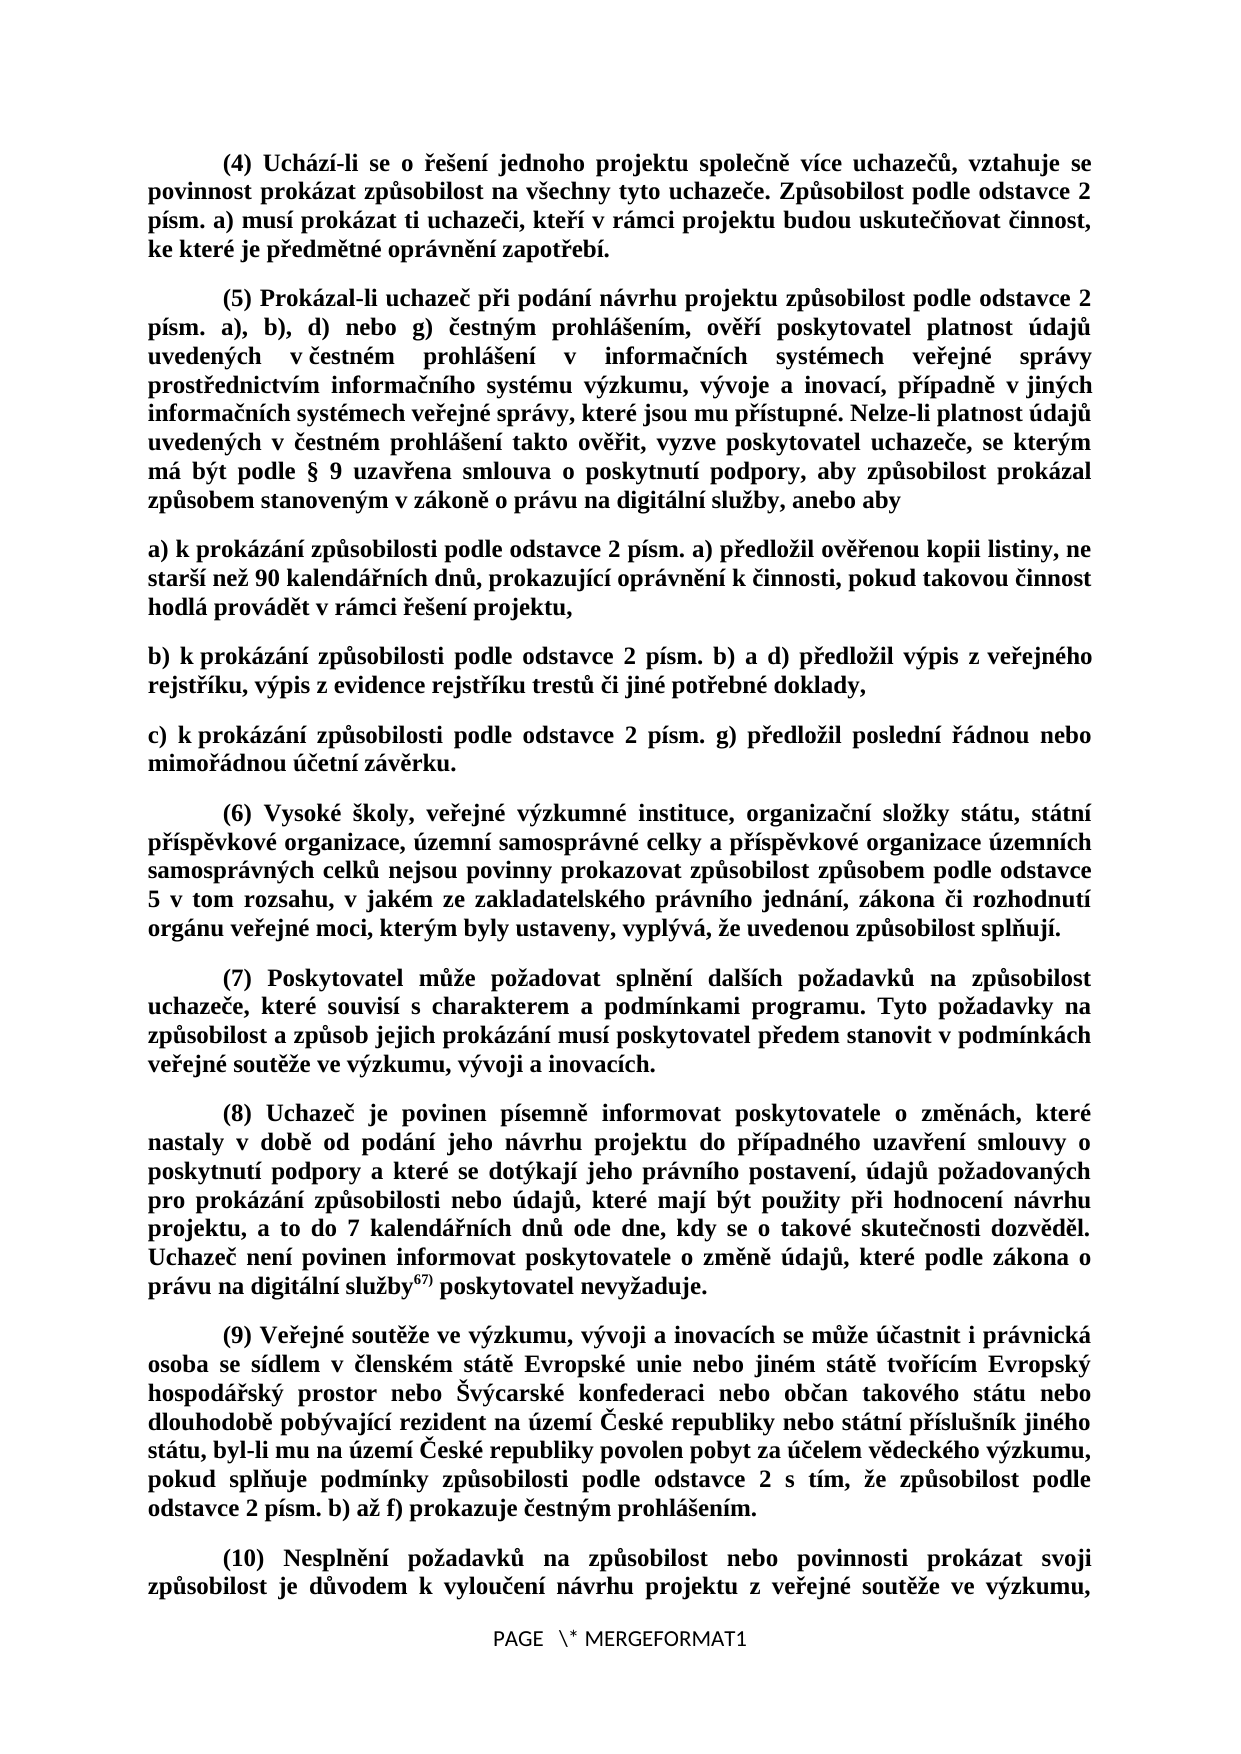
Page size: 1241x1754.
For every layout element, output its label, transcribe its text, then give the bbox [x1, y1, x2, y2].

text (5) Prokázal-li uchazeč při podání návrhu projektu způsobilost podle odstavce 2 písm. a), b), d) nebo g) čestným prohlášením, ověří poskytovatel platnost údajů uvedených v čestném prohlášení v informačních systémech veřejné správy prostřednictvím informačního systému výzkumu, vývoje a inovací, případně v jiných informačních systémech veřejné správy, které jsou mu přístupné. Nelze-li platnost údajů uvedených v čestném prohlášení takto ověřit, vyzve poskytovatel uchazeče, se kterým má být podle § 9 uzavřena smlouva o poskytnutí podpory, aby způsobilost prokázal způsobem stanoveným v zákoně o právu na digitální služby, anebo aby [148, 283, 1092, 513]
text (9) Veřejné soutěže ve výzkumu, vývoji a inovacích se může účastnit i právnická osoba se sídlem v členském státě Evropské unie nebo jiném státě tvořícím Evropský hospodářský prostor nebo Švýcarské konfederaci nebo občan takového státu nebo dlouhodobě pobývající rezident na území České republiky nebo státní příslušník jiného státu, byl-li mu na území České republiky povolen pobyt za účelem vědeckého výzkumu, pokud splňuje podmínky způsobilosti podle odstavce 2 s tím, že způsobilost podle odstavce 2 písm. b) až f) prokazuje čestným prohlášením. [148, 1321, 1092, 1522]
text (7) Poskytovatel může požadovat splnění dalších požadavků na způsobilost uchazeče, které souvisí s charakterem a podmínkami programu. Tyto požadavky na způsobilost a způsob jejich prokázání musí poskytovatel předem stanovit v podmínkách veřejné soutěže ve výzkumu, vývoji a inovacích. [148, 963, 1092, 1078]
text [148, 1543, 1092, 1600]
text (4) Uchází-li se o řešení jednoho projektu společně více uchazečů, vztahuje se povinnost prokázat způsobilost na všechny tyto uchazeče. Způsobilost podle odstavce 2 písm. a) musí prokázat ti uchazeči, kteří v rámci projektu budou uskutečňovat činnost, ke které je předmětné oprávnění zapotřebí. [148, 148, 1092, 263]
text c) k prokázání způsobilosti podle odstavce 2 písm. g) předložil poslední řádnou nebo mimořádnou účetní závěrku. [148, 720, 1092, 777]
text a) k prokázání způsobilosti podle odstavce 2 písm. a) předložil ověřenou kopii listiny, ne starší než 90 kalendářních dnů, prokazující oprávnění k činnosti, pokud takovou činnost hodlá provádět v rámci řešení projektu, [148, 534, 1092, 621]
text b) k prokázání způsobilosti podle odstavce 2 písm. b) a d) předložil výpis z veřejného rejstříku, výpis z evidence rejstříku trestů či jiné potřebné doklady, [148, 641, 1092, 699]
text (6) Vysoké školy, veřejné výzkumné instituce, organizační složky státu, státní příspěvkové organizace, územní samosprávné celky a příspěvkové organizace územních samosprávných celků nejsou povinny prokazovat způsobilost způsobem podle odstavce 5 v tom rozsahu, v jakém ze zakladatelského právního jednání, zákona či rozhodnutí orgánu veřejné moci, kterým byly ustaveny, vyplývá, že uvedenou způsobilost splňují. [148, 798, 1092, 942]
text (8) Uchazeč je povinen písemně informovat poskytovatele o změnách, které nastaly v době od podání jeho návrhu projektu do případného uzavření smlouvy o poskytnutí podpory a které se dotýkají jeho právního postavení, údajů požadovaných pro prokázání způsobilosti nebo údajů, které mají být použity při hodnocení návrhu projektu, a to do 7 kalendářních dnů ode dne, kdy se o takové skutečnosti dozvěděl. Uchazeč není povinen informovat poskytovatele o změně údajů, které podle zákona o právu na digitální služby67) poskytovatel nevyžaduje. [148, 1098, 1092, 1300]
